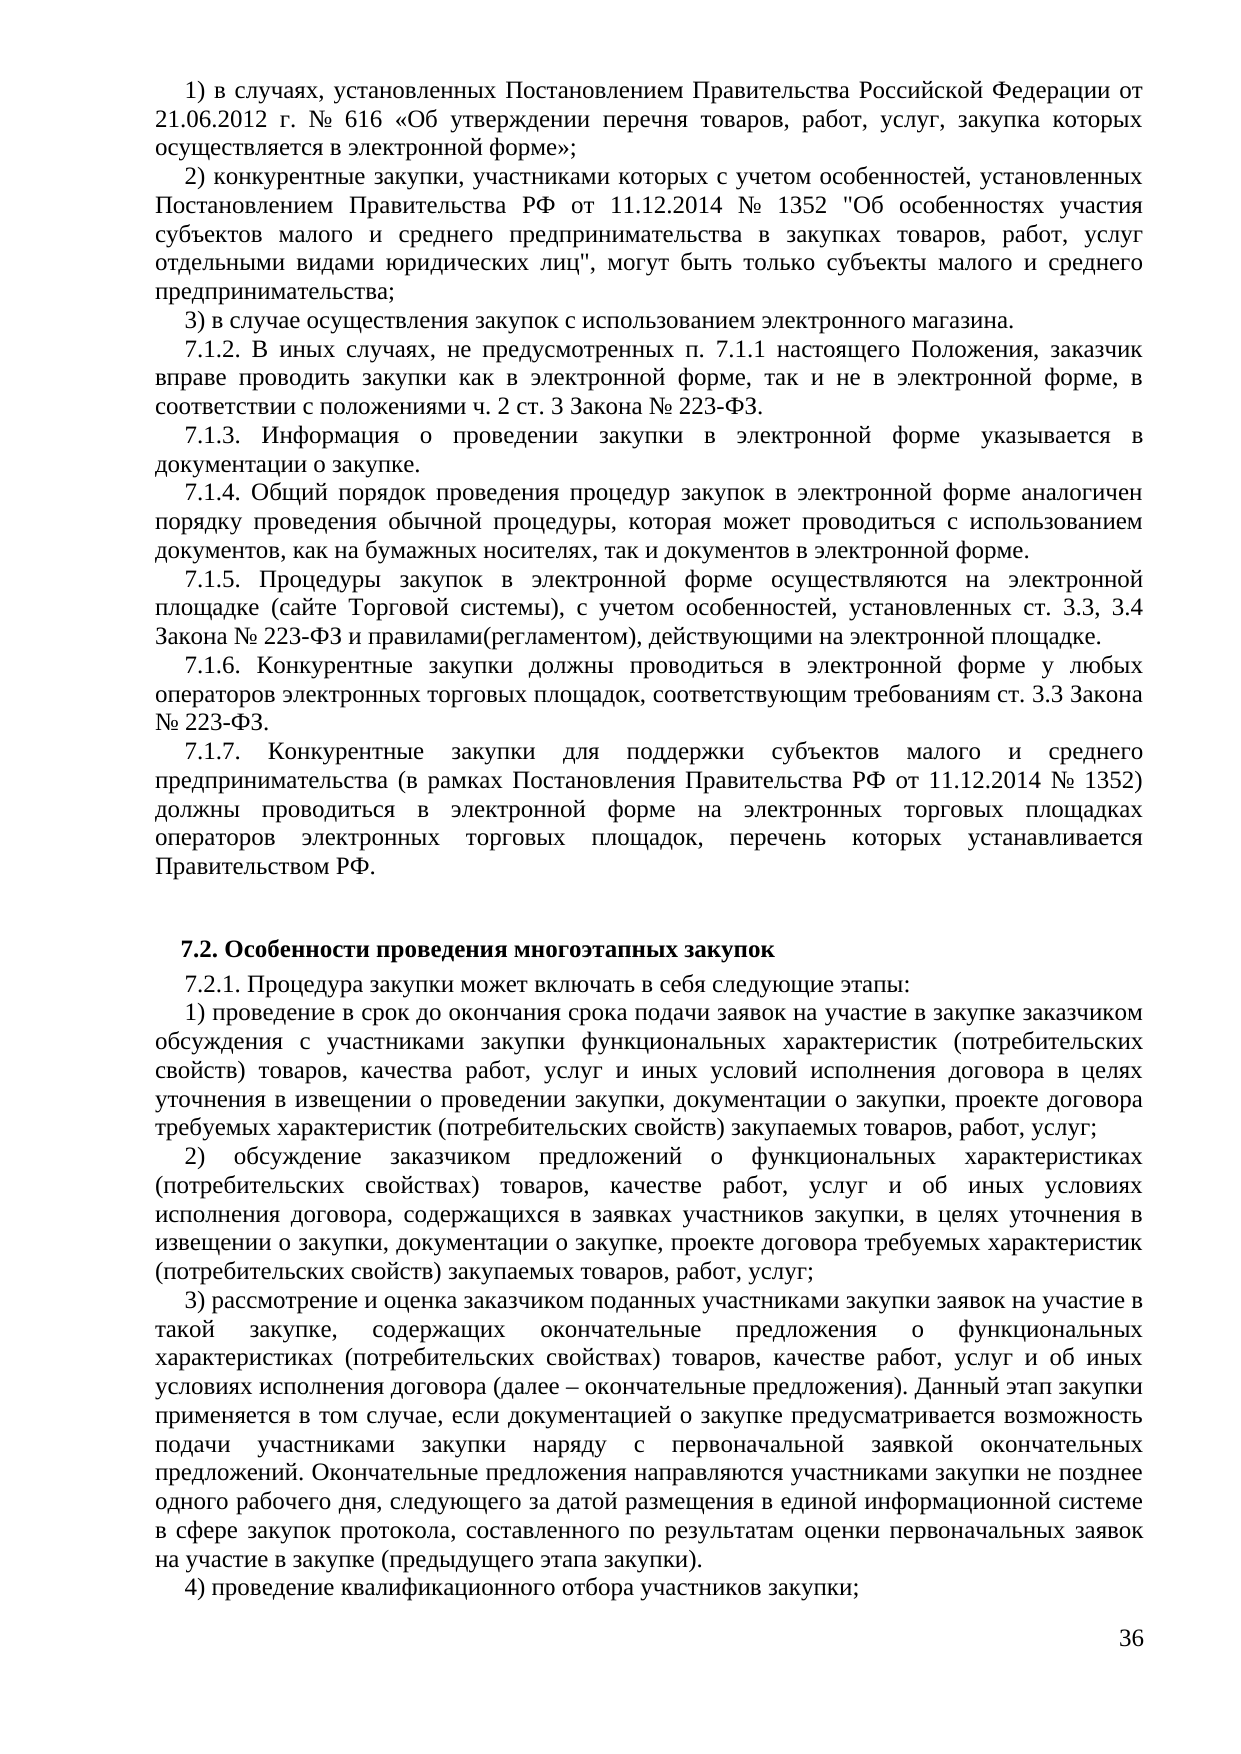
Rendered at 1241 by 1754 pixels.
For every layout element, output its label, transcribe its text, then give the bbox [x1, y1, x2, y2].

text 7.1.4. Общий порядок проведения процедур закупок в электронной форме аналогичен порядку проведения обычной процедуры, которая может проводиться с использованием документов, как на бумажных носителях, так и документов в электронной форме. [155, 477, 1144, 564]
subtitle 7.2. Особенности проведения многоэтапных закупок [180, 934, 1144, 962]
text 3) рассмотрение и оценка заказчиком поданных участниками закупки заявок на участие в такой закупке, содержащих окончательные предложения о функциональных характеристиках (потребительских свойствах) товаров, качестве работ, услуг и об иных условиях исполнения договора (далее – окончательные предложения). Данный этап закупки применяется в том случае, если документацией о закупке предусматривается возможность подачи участниками закупки наряду с первоначальной заявкой окончательных предложений. Окончательные предложения направляются участниками закупки не позднее одного рабочего дня, следующего за датой размещения в единой информационной системе в сфере закупок протокола, составленного по результатам оценки первоначальных заявок на участие в закупке (предыдущего этапа закупки). [155, 1285, 1144, 1486]
text 7.1.5. Процедуры закупок в электронной форме осуществляются на электронной площадке (сайте Торговой системы), с учетом особенностей, установленных ст. 3.3, 3.4 Закона № 223-ФЗ и правилами(регламентом), действующими на электронной площадке. [155, 564, 1144, 650]
text 7.1.2. В иных случаях, не предусмотренных п. 7.1.1 настоящего Положения, заказчик вправе проводить закупки как в электронной форме, так и не в электронной форме, в соответствии с положениями ч. 2 ст. 3 Закона № 223-ФЗ. [155, 334, 1144, 420]
text 4) проведение квалификационного отбора участников закупки; [155, 1572, 1144, 1601]
text 2) обсуждение заказчиком предложений о функциональных характеристиках (потребительских свойствах) товаров, качестве работ, услуг и об иных условиях исполнения договора, содержащихся в заявках участников закупки, в целях уточнения в извещении о закупки, документации о закупке, проекте договора требуемых характеристик (потребительских свойств) закупаемых товаров, работ, услуг; [155, 1141, 1144, 1285]
text 3) рассмотрение и оценка заказчиком поданных участниками закупки заявок на участие в такой закупке, содержащих окончательные предложения о функциональных характеристиках (потребительских свойствах) товаров, качестве работ, услуг и об иных условиях исполнения договора (далее – окончательные предложения). Данный этап закупки применяется в том случае, если документацией о закупке предусматривается возможность подачи участниками закупки наряду с первоначальной заявкой окончательных предложений. Окончательные предложения направляются участниками закупки не позднее одного рабочего дня, следующего за датой размещения в единой информационной системе в сфере закупок протокола, составленного по результатам оценки первоначальных заявок на участие в закупке (предыдущего этапа закупки). [155, 1515, 1144, 1572]
text 7.2.1. Процедура закупки может включать в себя следующие этапы: [155, 969, 1138, 997]
text 1) в случаях, установленных Постановлением Правительства Российской Федерации от 21.06.2012 г. № 616 «Об утверждении перечня товаров, работ, услуг, закупка которых осуществляется в электронной форме»; [155, 75, 1144, 161]
text 2) конкурентные закупки, участниками которых с учетом особенностей, установленных Постановлением Правительства РФ от 11.12.2014 № 1352 "Об особенностях участия субъектов малого и среднего предпринимательства в закупках товаров, работ, услуг отдельными видами юридических лиц", могут быть только субъекты малого и среднего предпринимательства; [155, 161, 1144, 305]
text 3) в случае осуществления закупок с использованием электронного магазина. [155, 305, 1144, 334]
text 7.1.6. Конкурентные закупки должны проводиться в электронной форме у любых операторов электронных торговых площадок, соответствующим требованиям ст. 3.3 Закона № 223-ФЗ. [155, 650, 1144, 736]
text 1) проведение в срок до окончания срока подачи заявок на участие в закупке заказчиком обсуждения с участниками закупки функциональных характеристик (потребительских свойств) товаров, качества работ, услуг и иных условий исполнения договора в целях уточнения в извещении о проведении закупки, документации о закупки, проекте договора требуемых характеристик (потребительских свойств) закупаемых товаров, работ, услуг; [155, 997, 1144, 1141]
text 7.1.7. Конкурентные закупки для поддержки субъектов малого и среднего предпринимательства (в рамках Постановления Правительства РФ от 11.12.2014 № 1352) должны проводиться в электронной форме на электронных торговых площадках операторов электронных торговых площадок, перечень которых устанавливается Правительством РФ. [155, 736, 1144, 880]
text 7.1.3. Информация о проведении закупки в электронной форме указывается в документации о закупке. [155, 420, 1144, 477]
